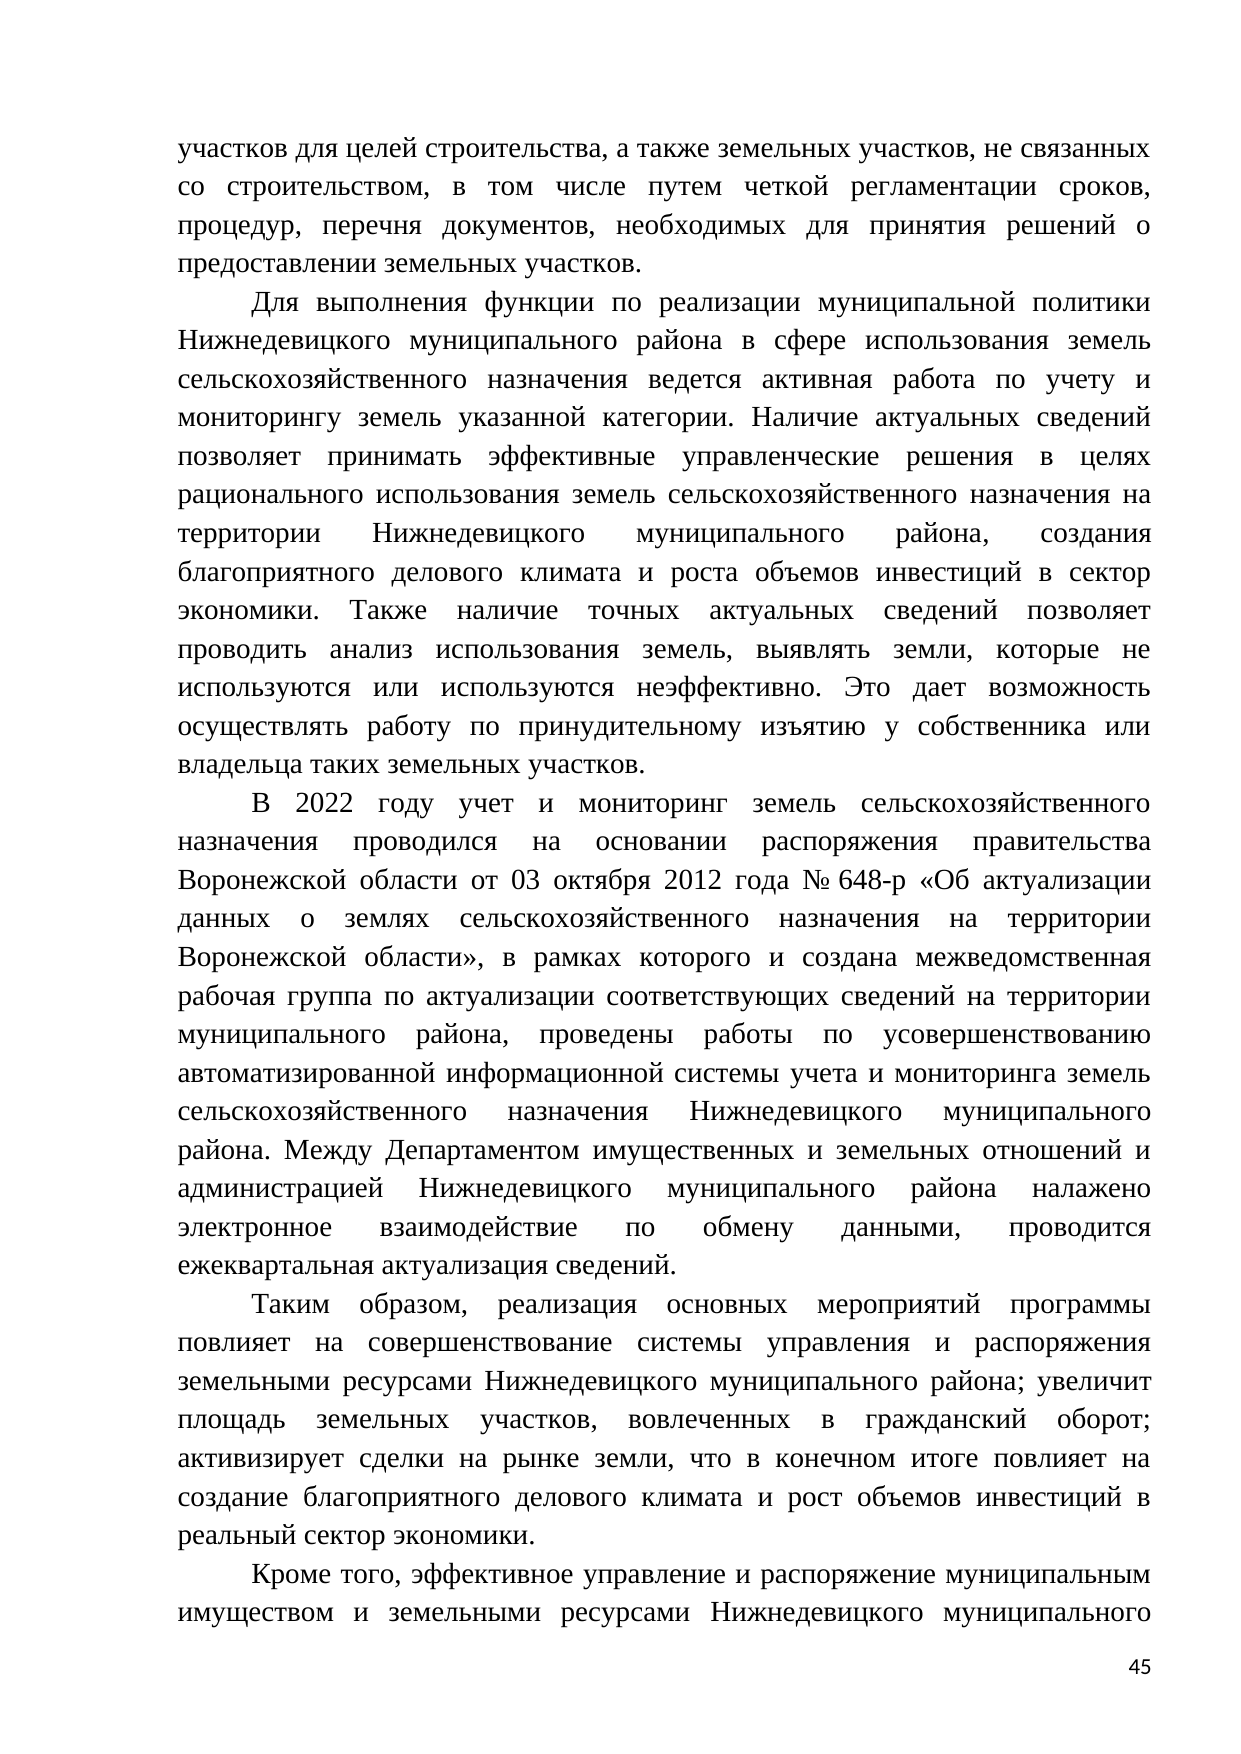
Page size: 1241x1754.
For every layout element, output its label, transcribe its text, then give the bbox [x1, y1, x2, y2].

text Таким образом, реализация основных мероприятий программы повлияет на совершенствование системы управления и распоряжения земельными ресурсами Нижнедевицкого муниципального района; увеличит площадь земельных участков, вовлеченных в гражданский оборот; активизирует сделки на рынке земли, что в конечном итоге повлияет на создание благоприятного делового климата и рост объемов инвестиций в реальный сектор экономики. [177, 1286, 1152, 1551]
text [177, 130, 1152, 279]
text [177, 1556, 1152, 1628]
text Для выполнения функции по реализации муниципальной политики Нижнедевицкого муниципального района в сфере использования земель сельскохозяйственного назначения ведется активная работа по учету и мониторингу земель указанной категории. Наличие актуальных сведений позволяет принимать эффективные управленческие решения в целях рационального использования земель сельскохозяйственного назначения на территории Нижнедевицкого муниципального района, создания благоприятного делового климата и роста объемов инвестиций в сектор экономики. Также наличие точных актуальных сведений позволяет проводить анализ использования земель, выявлять земли, которые не используются или используются неэффективно. Это дает возможность осуществлять работу по принудительному изъятию у собственника или владельца таких земельных участков. [177, 284, 1152, 780]
text В 2022 году учет и мониторинг земель сельскохозяйственного назначения проводился на основании распоряжения правительства Воронежской области от 03 октября 2012 года № 648-р «Об актуализации данных о землях сельскохозяйственного назначения на территории Воронежской области», в рамках которого и создана межведомственная рабочая группа по актуализации соответствующих сведений на территории муниципального района, проведены работы по усовершенствованию автоматизированной информационной системы учета и мониторинга земель сельскохозяйственного назначения Нижнедевицкого муниципального района. Между Департаментом имущественных и земельных отношений и администрацией Нижнедевицкого муниципального района налажено электронное взаимодействие по обмену данными, проводится ежеквартальная актуализация сведений. [177, 785, 1152, 1281]
